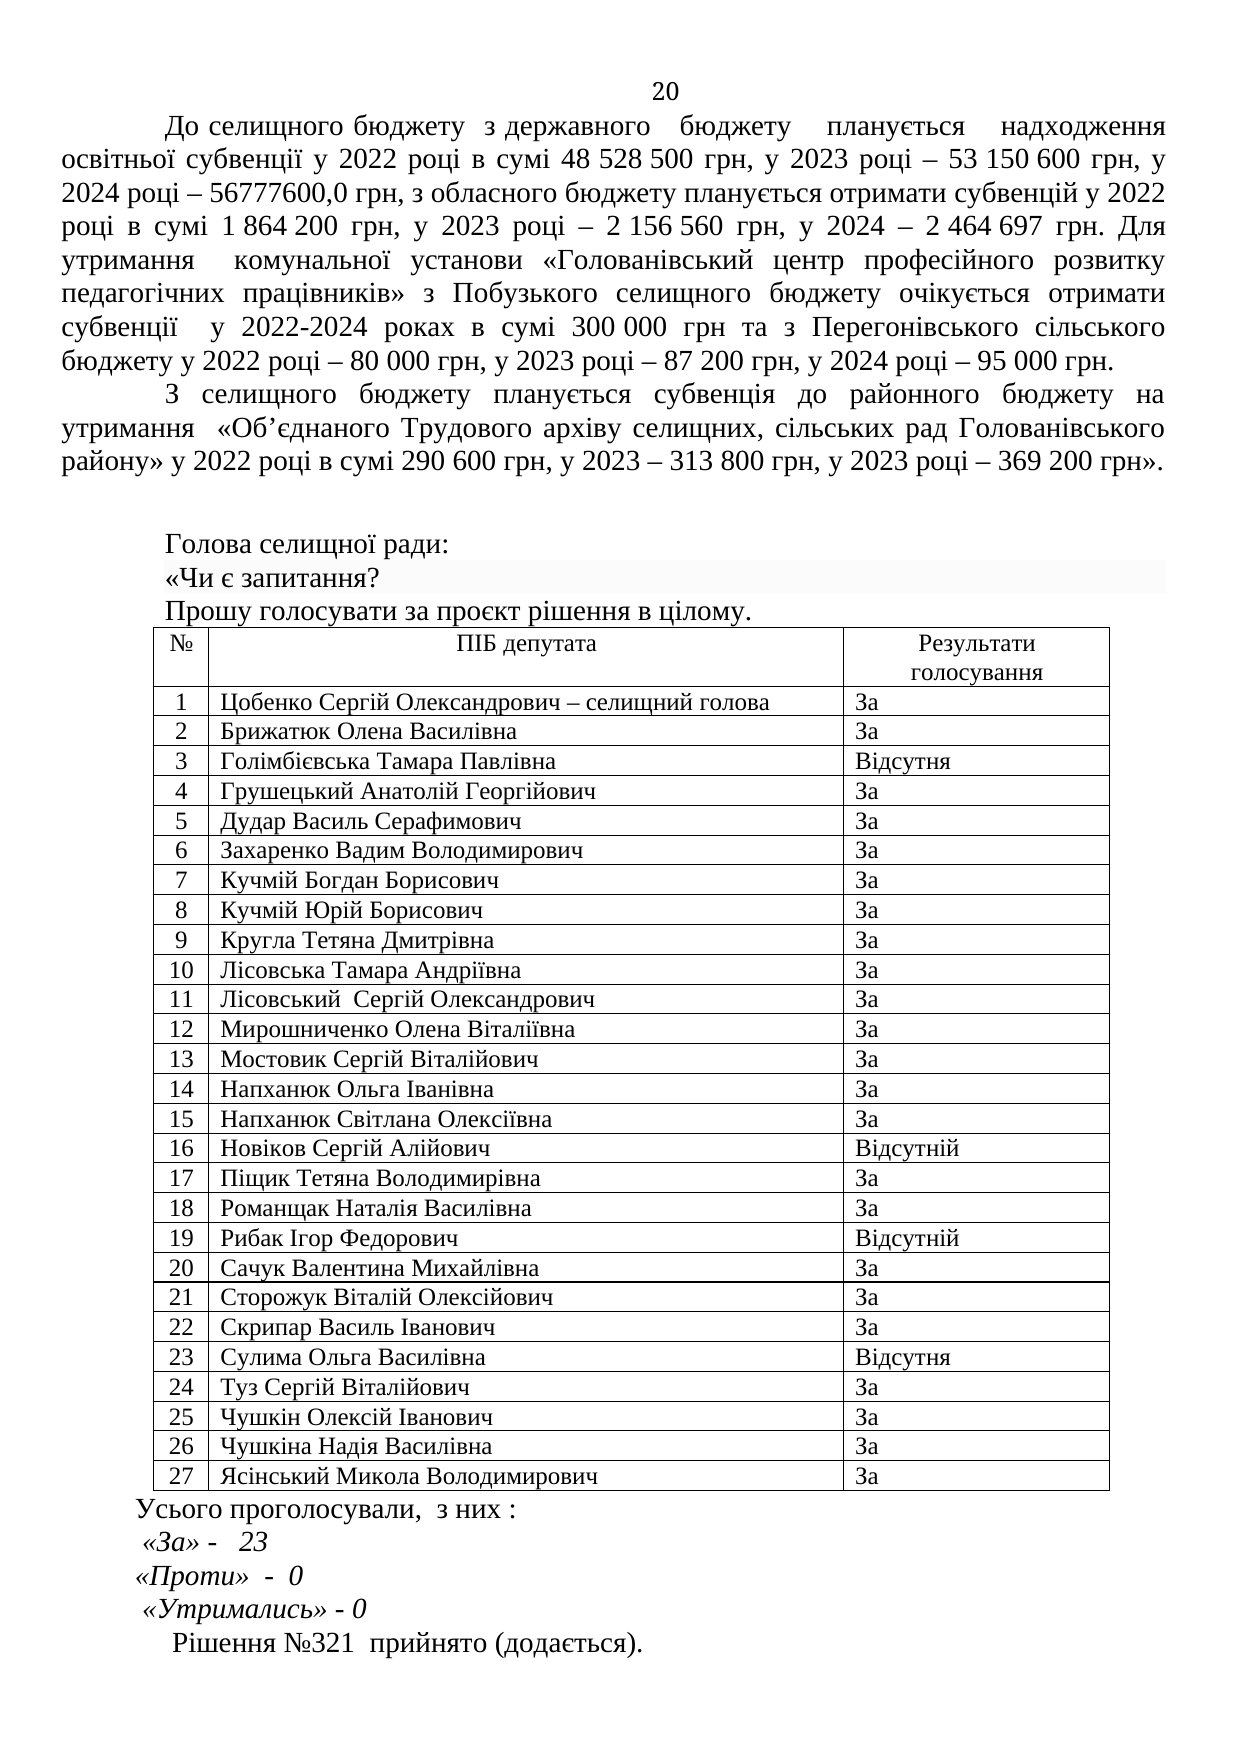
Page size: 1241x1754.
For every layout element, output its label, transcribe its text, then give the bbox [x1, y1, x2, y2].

table_cell Дудар Василь Серафимович [209, 806, 843, 834]
text Голова селищної ради: [164, 527, 1166, 560]
table_cell 20 [154, 1253, 208, 1281]
table_cell Кучмій Юрій Борисович [209, 895, 843, 924]
table_cell 11 [154, 985, 208, 1013]
text Прошу голосувати за проєкт рішення в цілому. [164, 593, 1166, 627]
table_cell Новіков Сергій Алійович [209, 1134, 843, 1162]
table_cell За [844, 1431, 1109, 1460]
table_cell Грушецький Анатолій Георгійович [209, 776, 843, 805]
table_cell Брижатюк Олена Василівна [209, 716, 843, 745]
table_cell 23 [154, 1342, 208, 1371]
table_cell Відсутній [844, 1223, 1109, 1252]
table_cell 26 [154, 1431, 208, 1460]
table_cell 6 [154, 836, 208, 864]
table_cell 21 [154, 1283, 208, 1311]
table_cell Відсутня [844, 1342, 1109, 1371]
table_cell Цобенко Сергій Олександрович – селищний голова [209, 687, 843, 715]
table_cell Відсутній [844, 1134, 1109, 1162]
table_cell За [844, 1104, 1109, 1132]
table_cell Кругла Тетяна Дмитрівна [209, 925, 843, 954]
table_cell 12 [154, 1014, 208, 1043]
table_cell За [844, 925, 1109, 954]
table_cell За [844, 806, 1109, 834]
table_cell Чушкін Олексій Іванович [209, 1402, 843, 1430]
table_cell Піщик Тетяна Володимирівна [209, 1163, 843, 1192]
table_cell 4 [154, 776, 208, 805]
table_cell Кучмій Богдан Борисович [209, 865, 843, 894]
table_cell За [844, 895, 1109, 924]
table_cell 5 [154, 806, 208, 834]
table_cell За [844, 1253, 1109, 1281]
table_header № [154, 628, 208, 686]
table_cell За [844, 865, 1109, 894]
table_header Результати голосування [844, 628, 1109, 686]
table_cell Сулима Ольга Василівна [209, 1342, 843, 1371]
table_cell За [844, 1163, 1109, 1192]
table_cell 27 [154, 1461, 208, 1490]
table_cell 18 [154, 1193, 208, 1222]
table_cell Лісовський Сергій Олександрович [209, 985, 843, 1013]
table_cell За [844, 716, 1109, 745]
table_cell 10 [154, 955, 208, 983]
table_cell 2 [154, 716, 208, 745]
table_cell 3 [154, 746, 208, 775]
table_cell 25 [154, 1402, 208, 1430]
table_cell 17 [154, 1163, 208, 1192]
table_cell За [844, 955, 1109, 983]
table_cell 19 [154, 1223, 208, 1252]
table_cell Голімбієвська Тамара Павлівна [209, 746, 843, 775]
table_cell 9 [154, 925, 208, 954]
list Усього проголосували, з них : [134, 1491, 1166, 1524]
table_cell За [844, 1044, 1109, 1073]
table_cell 14 [154, 1074, 208, 1103]
table_cell За [844, 776, 1109, 805]
table_cell За [844, 836, 1109, 864]
text Рішення №321 прийнято (додається). [164, 1625, 1166, 1659]
table_cell Напханюк Світлана Олексіївна [209, 1104, 843, 1132]
table_cell За [844, 1193, 1109, 1222]
list «За» - 23 [134, 1524, 1166, 1558]
table_cell Лісовська Тамара Андріївна [209, 955, 843, 983]
table_cell За [844, 1372, 1109, 1401]
table_cell Захаренко Вадим Володимирович [209, 836, 843, 864]
table_cell Сторожук Віталій Олексійович [209, 1283, 843, 1311]
table_cell За [844, 1074, 1109, 1103]
table_cell За [844, 1014, 1109, 1043]
list «Проти» - 0 [134, 1558, 1166, 1592]
table_cell Скрипар Василь Іванович [209, 1312, 843, 1341]
table_cell 15 [154, 1104, 208, 1132]
table_cell За [844, 1402, 1109, 1430]
table_cell 13 [154, 1044, 208, 1073]
table_cell 1 [154, 687, 208, 715]
table_cell Мостовик Сергій Віталійович [209, 1044, 843, 1073]
table_cell За [844, 1312, 1109, 1341]
table_cell Ясінський Микола Володимирович [209, 1461, 843, 1490]
table_cell Мирошниченко Олена Віталіївна [209, 1014, 843, 1043]
table_cell Напханюк Ольга Іванівна [209, 1074, 843, 1103]
table_cell За [844, 985, 1109, 1013]
table_cell 22 [154, 1312, 208, 1341]
table_cell Рибак Ігор Федорович [209, 1223, 843, 1252]
table_cell Туз Сергій Віталійович [209, 1372, 843, 1401]
table_cell За [844, 1461, 1109, 1490]
table_cell 7 [154, 865, 208, 894]
subtitle «Чи є запитання? [164, 560, 1166, 593]
table_cell Чушкіна Надія Василівна [209, 1431, 843, 1460]
table_cell 16 [154, 1134, 208, 1162]
table_cell За [844, 1283, 1109, 1311]
subtitle З селищного бюджету планується субвенція до районного бюджету на утримання «Об’єднаного Трудового архіву селищних, сільських рад Голованівського району» у 2022 році в сумі 290 600 грн, у 2023 – 313 800 грн, у 2023 році – 369 200 грн». [61, 376, 1166, 477]
table_cell 24 [154, 1372, 208, 1401]
table_header ПІБ депутата [209, 628, 843, 686]
list «Утримались» - 0 [134, 1592, 1166, 1625]
table_cell За [844, 687, 1109, 715]
table_cell Відсутня [844, 746, 1109, 775]
table_cell Романщак Наталія Василівна [209, 1193, 843, 1222]
subtitle До селищного бюджету з державного бюджету планується надходження освітньої субвенції у 2022 році в сумі 48 528 500 грн, у 2023 році – 53 150 600 грн, у 2024 році – 56777600,0 грн, з обласного бюджету планується отримати субвенцій у 2022 році в сумі 1 864 200 грн, у 2023 році – 2 156 560 грн, у 2024 – 2 464 697 грн. Для утримання комунальної установи «Голованівський центр професійного розвитку педагогічних працівників» з Побузького селищного бюджету очікується отримати субвенції у 2022-2024 роках в сумі 300 000 грн та з Перегонівського сільського бюджету у 2022 році – 80 000 грн, у 2023 році – 87 200 грн, у 2024 році – 95 000 грн. [61, 108, 1166, 376]
table_cell 8 [154, 895, 208, 924]
table_cell Сачук Валентина Михайлівна [209, 1253, 843, 1281]
